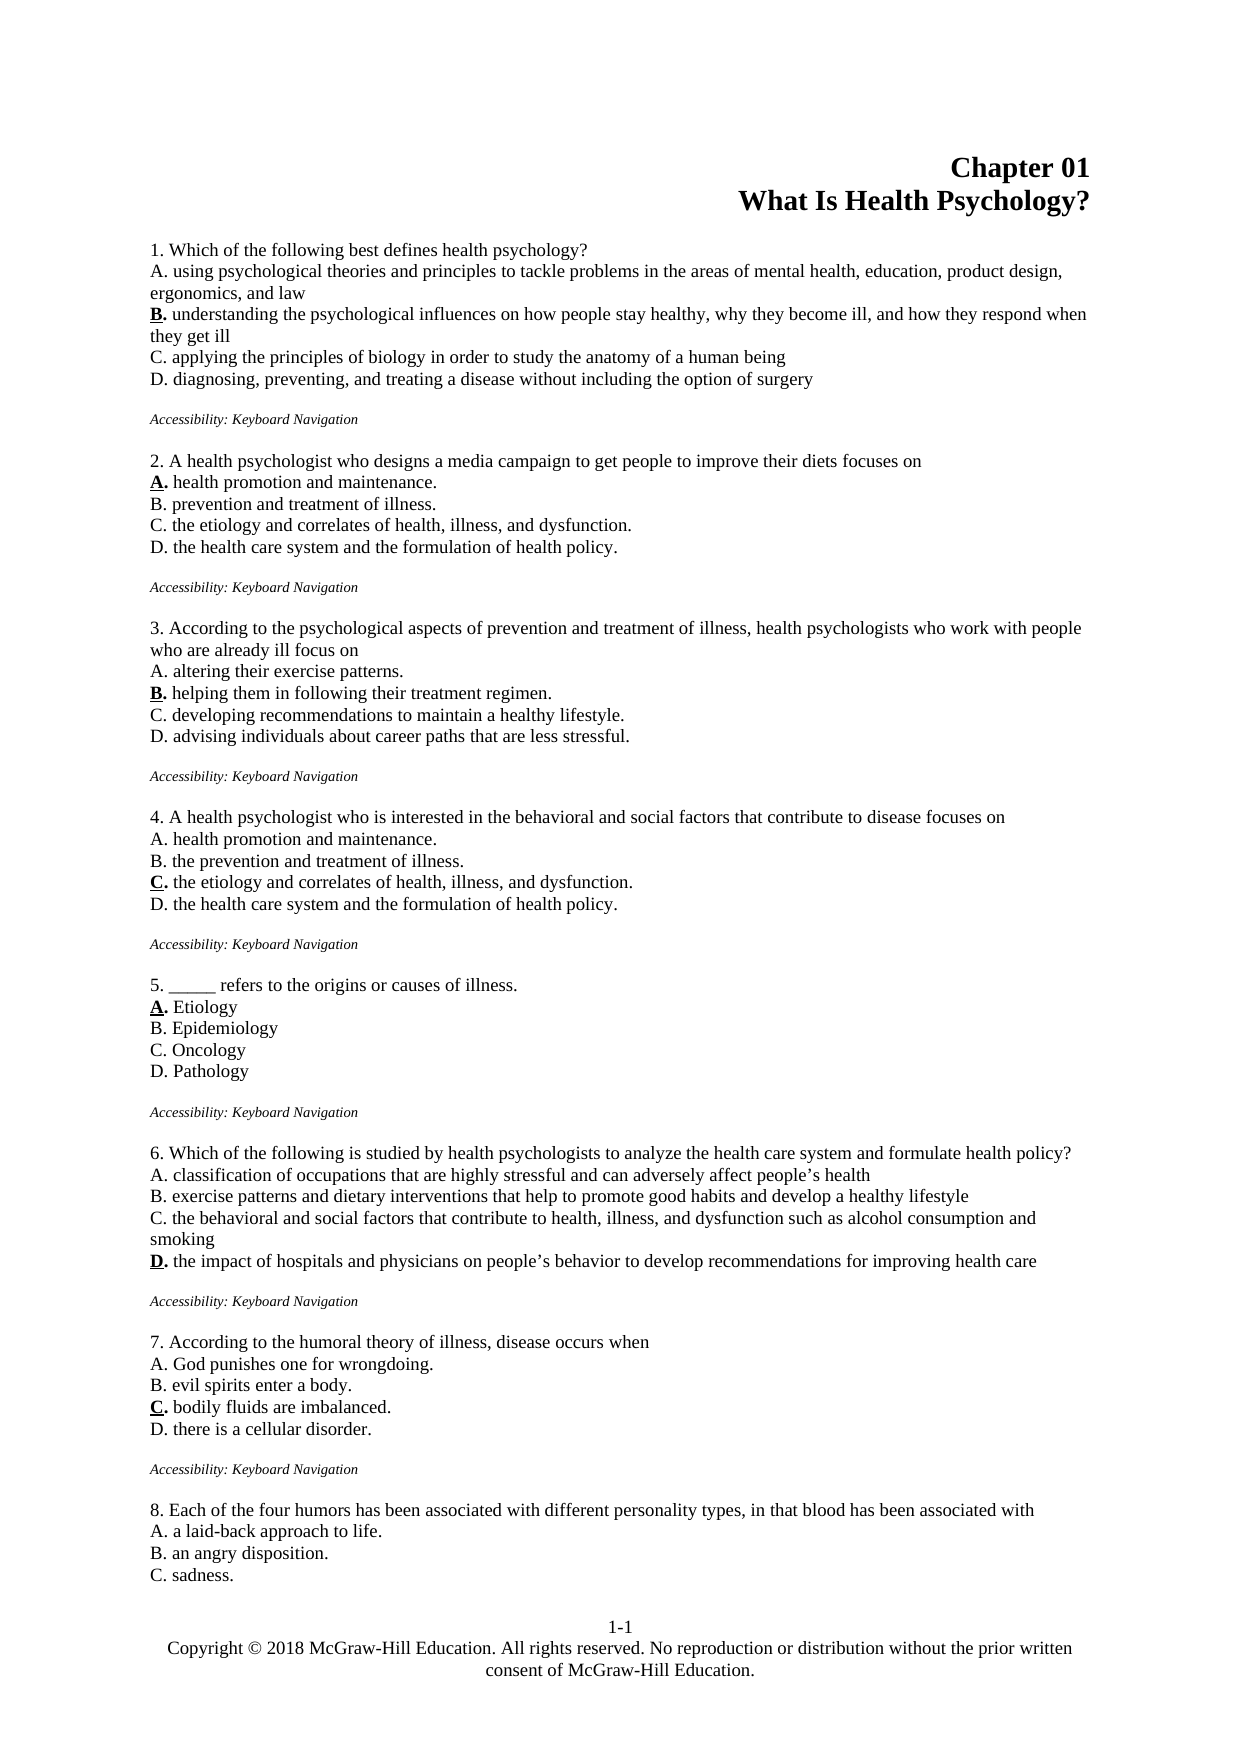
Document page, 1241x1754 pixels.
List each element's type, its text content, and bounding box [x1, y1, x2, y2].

text What Is Health Psychology? [150, 183, 1090, 217]
text Chapter 01 [150, 150, 1090, 183]
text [150, 239, 1090, 1585]
